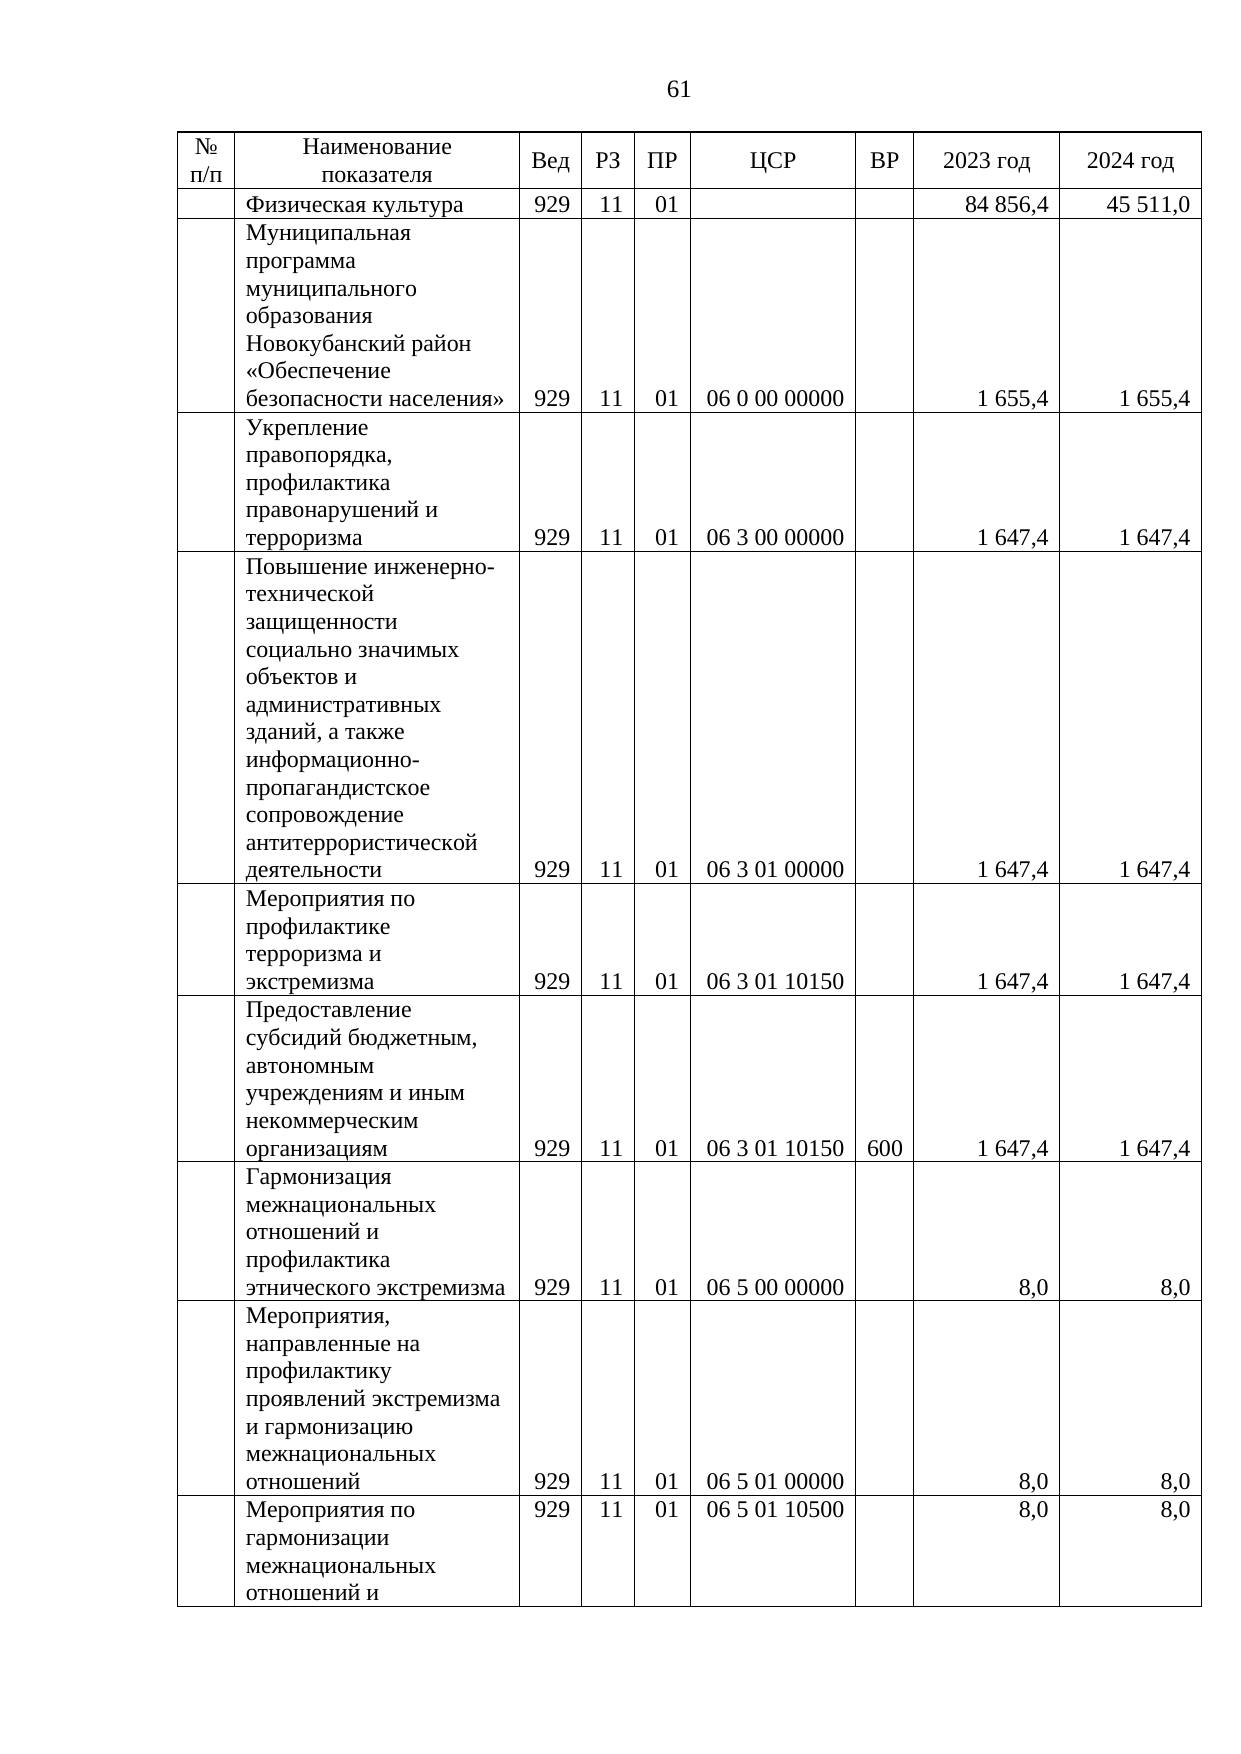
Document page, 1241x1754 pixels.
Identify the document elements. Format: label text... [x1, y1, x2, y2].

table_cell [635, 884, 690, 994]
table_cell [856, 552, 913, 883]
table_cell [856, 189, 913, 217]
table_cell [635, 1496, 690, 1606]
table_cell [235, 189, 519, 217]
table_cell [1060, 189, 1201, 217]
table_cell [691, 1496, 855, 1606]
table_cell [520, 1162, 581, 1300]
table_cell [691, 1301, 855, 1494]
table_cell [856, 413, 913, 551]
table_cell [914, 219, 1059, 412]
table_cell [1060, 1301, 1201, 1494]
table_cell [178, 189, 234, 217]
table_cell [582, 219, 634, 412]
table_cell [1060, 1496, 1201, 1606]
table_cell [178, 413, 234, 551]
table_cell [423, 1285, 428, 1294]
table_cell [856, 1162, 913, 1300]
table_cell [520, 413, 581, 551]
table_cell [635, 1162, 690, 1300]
table_header Наименование показателя [235, 133, 519, 188]
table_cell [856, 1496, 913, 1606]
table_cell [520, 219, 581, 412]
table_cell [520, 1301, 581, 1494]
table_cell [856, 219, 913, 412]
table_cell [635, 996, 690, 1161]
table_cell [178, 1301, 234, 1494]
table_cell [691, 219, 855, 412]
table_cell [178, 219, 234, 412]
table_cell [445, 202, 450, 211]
table_header Вед [520, 133, 581, 188]
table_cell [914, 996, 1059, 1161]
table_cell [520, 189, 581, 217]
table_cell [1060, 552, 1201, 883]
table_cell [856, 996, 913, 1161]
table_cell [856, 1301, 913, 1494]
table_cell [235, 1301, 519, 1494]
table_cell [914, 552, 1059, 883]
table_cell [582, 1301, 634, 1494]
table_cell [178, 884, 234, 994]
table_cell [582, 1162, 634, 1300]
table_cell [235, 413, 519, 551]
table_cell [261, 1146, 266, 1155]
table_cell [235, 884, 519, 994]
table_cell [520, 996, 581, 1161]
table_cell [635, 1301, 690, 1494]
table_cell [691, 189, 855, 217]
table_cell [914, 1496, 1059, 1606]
table_header РЗ [582, 133, 634, 188]
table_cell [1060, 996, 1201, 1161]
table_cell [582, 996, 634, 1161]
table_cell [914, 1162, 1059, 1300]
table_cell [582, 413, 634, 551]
table_header ВР [856, 133, 913, 188]
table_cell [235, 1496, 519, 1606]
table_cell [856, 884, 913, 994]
table_header ЦСР [691, 133, 855, 188]
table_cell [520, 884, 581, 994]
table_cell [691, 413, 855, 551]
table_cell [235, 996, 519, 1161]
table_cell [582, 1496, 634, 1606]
table_header 2024 год [1060, 133, 1201, 188]
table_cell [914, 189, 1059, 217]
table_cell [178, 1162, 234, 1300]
table_header ПР [635, 133, 690, 188]
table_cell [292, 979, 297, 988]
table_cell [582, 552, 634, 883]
table_header № п/п [178, 133, 234, 188]
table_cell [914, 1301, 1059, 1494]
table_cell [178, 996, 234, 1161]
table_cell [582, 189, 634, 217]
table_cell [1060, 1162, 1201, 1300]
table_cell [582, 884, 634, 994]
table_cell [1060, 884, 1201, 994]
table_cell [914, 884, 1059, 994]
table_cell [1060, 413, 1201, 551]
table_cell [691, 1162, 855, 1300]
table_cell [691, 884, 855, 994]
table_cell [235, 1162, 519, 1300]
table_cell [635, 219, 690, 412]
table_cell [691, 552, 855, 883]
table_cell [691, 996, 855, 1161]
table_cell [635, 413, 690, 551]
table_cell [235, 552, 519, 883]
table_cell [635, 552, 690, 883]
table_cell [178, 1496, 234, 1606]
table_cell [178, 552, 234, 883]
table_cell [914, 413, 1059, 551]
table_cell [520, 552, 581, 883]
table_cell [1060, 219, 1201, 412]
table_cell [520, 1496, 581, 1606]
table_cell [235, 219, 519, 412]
table_header 2023 год [914, 133, 1059, 188]
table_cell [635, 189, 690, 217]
